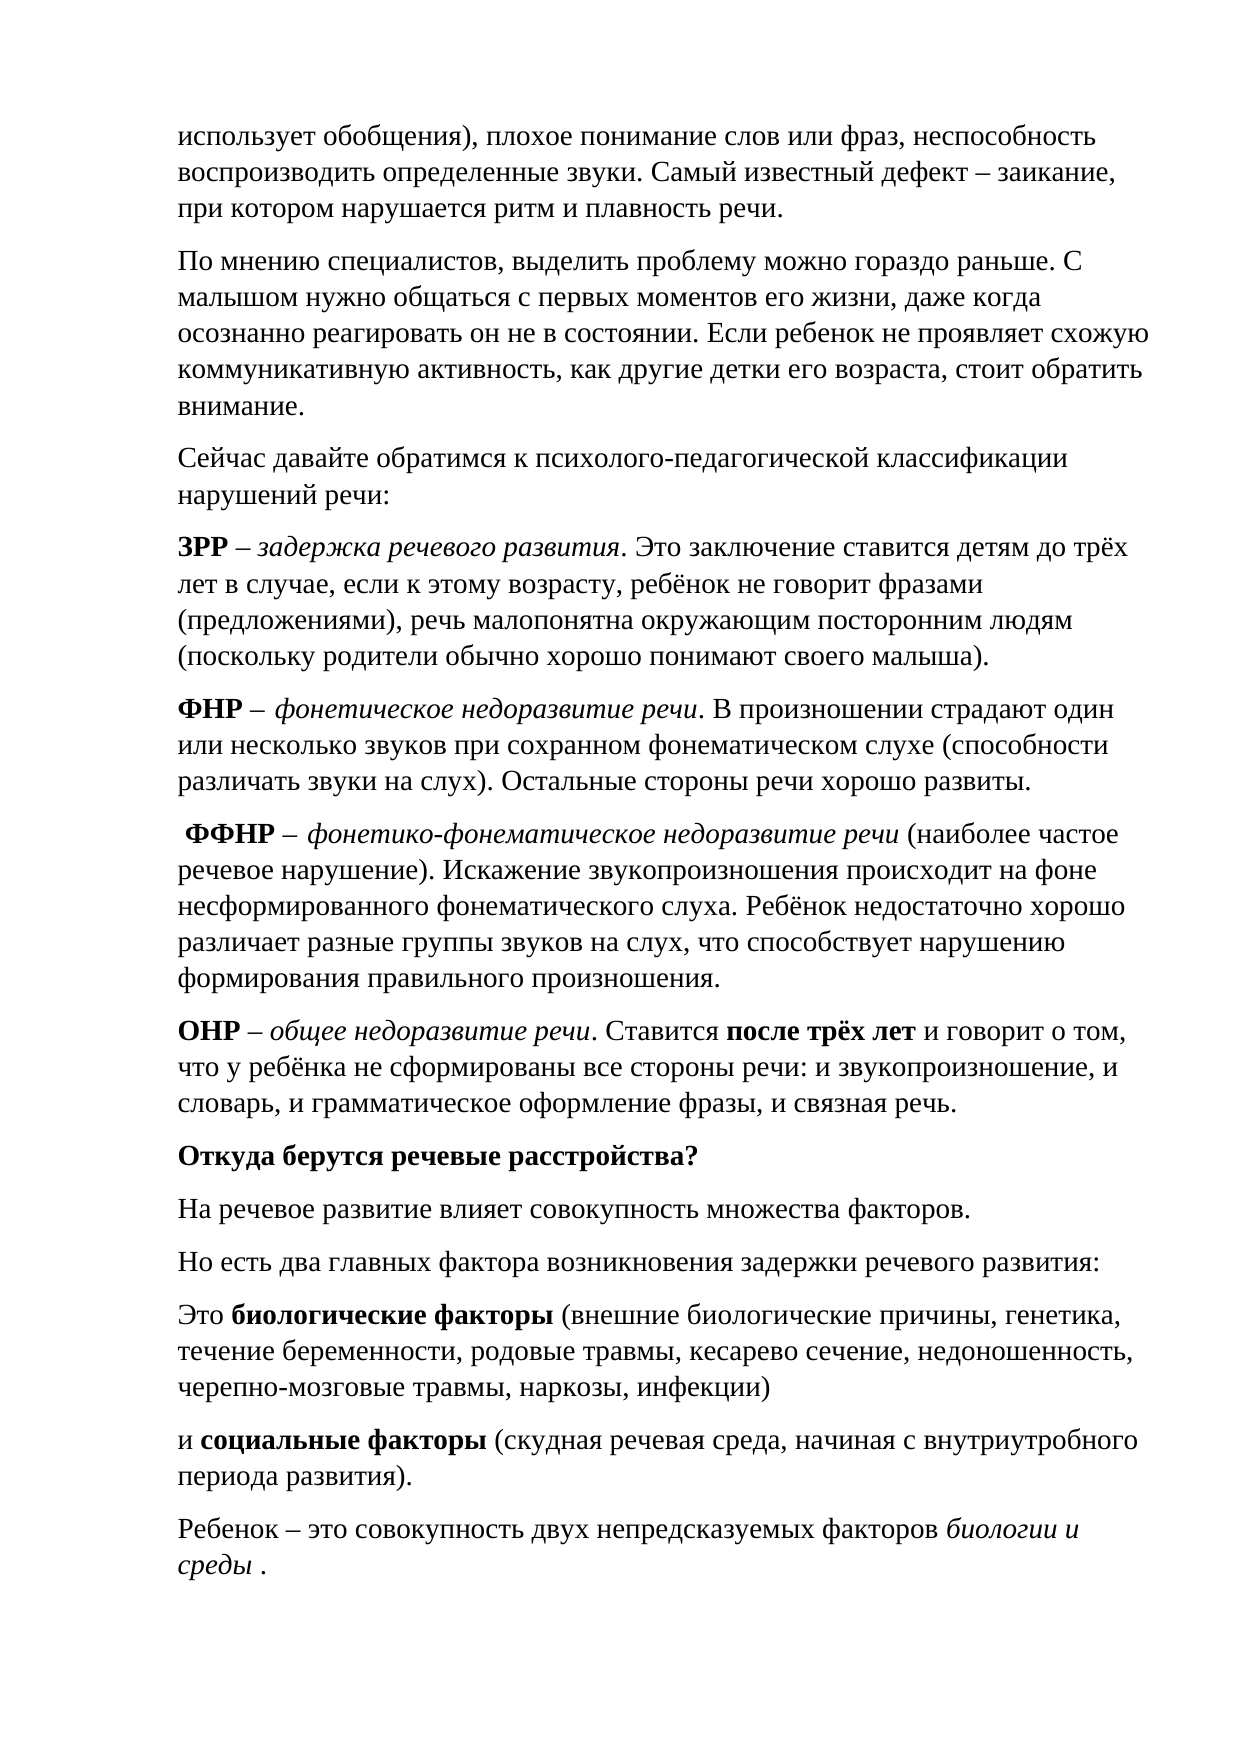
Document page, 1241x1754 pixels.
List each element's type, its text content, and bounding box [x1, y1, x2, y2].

text Откуда берутся речевые расстройства? [177, 1138, 1152, 1172]
text ОНР – общее недоразвитие речи. Ставится после трёх лет и говорит о том, что у ребёнка не сформированы все стороны речи: и звукопроизношение, и словарь, и грамматическое оформление фразы, и связная речь. [177, 1013, 1152, 1119]
text По мнению специалистов, выделить проблему можно гораздо раньше. С малышом нужно общаться с первых моментов его жизни, даже когда осознанно реагировать он не в состоянии. Если ребенок не проявляет схожую коммуникативную активность, как другие детки его возраста, стоит обратить внимание. [177, 243, 1152, 421]
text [177, 118, 1152, 224]
text Сейчас давайте обратимся к психолого-педагогической классификации нарушений речи: [177, 441, 1152, 510]
text ФНР – фонетическое недоразвитие речи. В произношении страдают один или несколько звуков при сохранном фонематическом слухе (способности различать звуки на слух). Остальные стороны речи хорошо развиты. [177, 691, 1152, 797]
text На речевое развитие влияет совокупность множества факторов. [177, 1191, 1152, 1225]
text и социальные факторы (скудная речевая среда, начиная с внутриутробного периода развития). [177, 1422, 1152, 1492]
text ЗРР – задержка речевого развития. Это заключение ставится детям до трёх лет в случае, если к этому возрасту, ребёнок не говорит фразами (предложениями), речь малопонятна окружающим посторонним людям (поскольку родители обычно хорошо понимают своего малыша). [177, 529, 1152, 672]
text ФФНР – фонетико-фонематическое недоразвитие речи (наиболее частое речевое нарушение). Искажение звукопроизношения происходит на фоне несформированного фонематического слуха. Ребёнок недостаточно хорошо различает разные группы звуков на слух, что способствует нарушению формирования правильного произношения. [177, 816, 1152, 994]
text Ребенок – это совокупность двух непредсказуемых факторов биологии и среды . [177, 1511, 1152, 1581]
text Но есть два главных фактора возникновения задержки речевого развития: [177, 1244, 1152, 1278]
text Это биологические факторы (внешние биологические причины, генетика, течение беременности, родовые травмы, кесарево сечение, недоношенность, черепно-мозговые травмы, наркозы, инфекции) [177, 1297, 1152, 1403]
